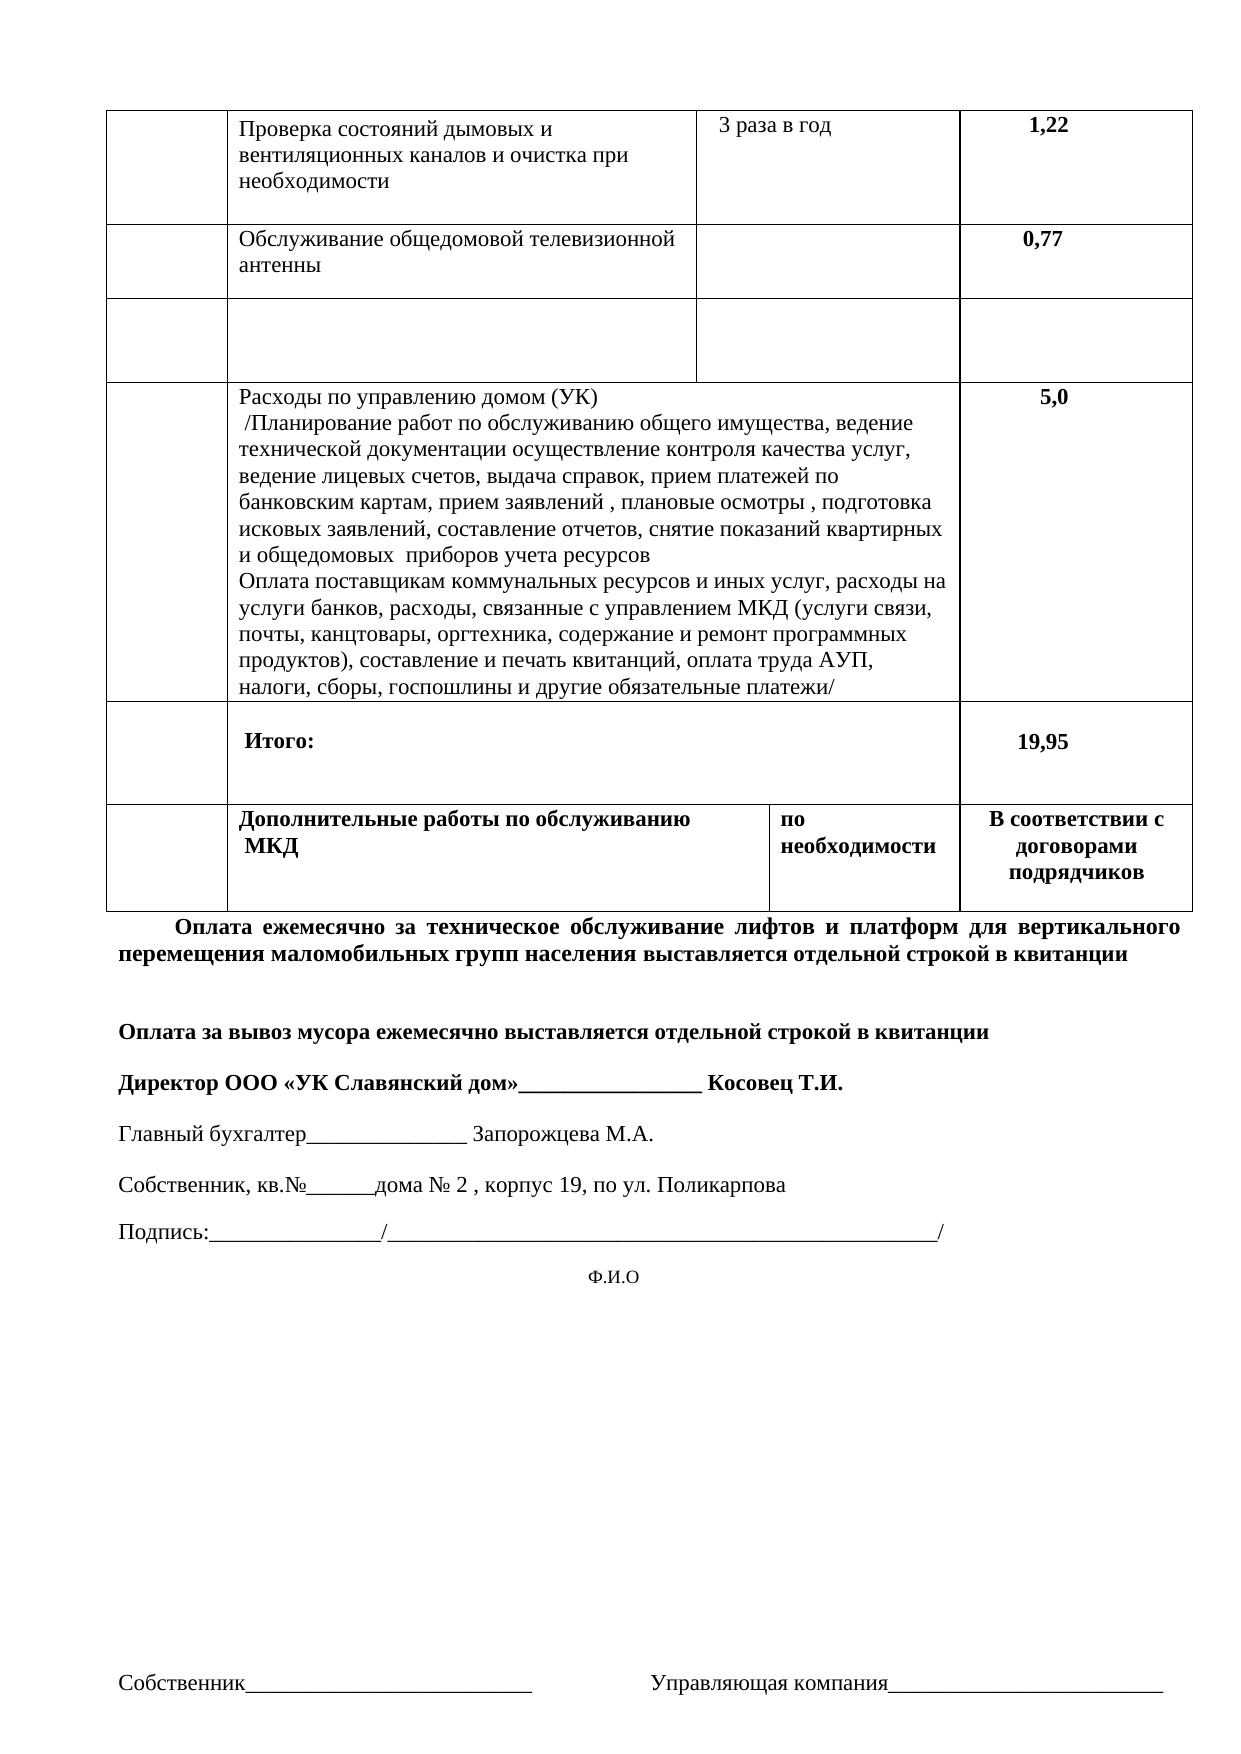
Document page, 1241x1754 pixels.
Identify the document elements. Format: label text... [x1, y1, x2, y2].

table_cell 19,95 [961, 702, 1192, 804]
table_cell 5,0 [961, 383, 1192, 701]
table_cell 1,22 [961, 111, 1192, 224]
table_cell Проверка состояний дымовых и вентиляционных каналов и очистка при необходимости [228, 111, 696, 224]
table_cell Расходы по управлению домом (УК) /Планирование работ по обслуживанию общего имущества, ведение технической документации осуществление контроля качества услуг, ведение лицевых счетов, выдача справок, прием платежей по банковским картам, прием заявлений , плановые осмотры , подготовка исковых заявлений, составление отчетов, снятие показаний квартирных и общедомовых приборов учета ресурсов Оплата поставщикам коммунальных ресурсов и иных услуг, расходы на услуги банков, расходы, связанные с управлением МКД (услуги связи, почты, канцтовары, оргтехника, содержание и ремонт программных продуктов), составление и печать квитанций, оплата труда АУП, налоги, сборы, госпошлины и другие обязательные платежи/ [228, 383, 959, 701]
table_cell [961, 299, 1192, 382]
table_cell [107, 299, 227, 382]
table_cell Оплата ежемесячно за техническое обслуживание лифтов и платформ для вертикального перемещения маломобильных групп населения выставляется отдельной строкой в квитанции Оплата за вывоз мусора ежемесячно выставляется отдельной строкой в квитанции Директор ООО «УК Славянский дом»________________ Косовец Т.И. Главный бухгалтер______________ Запорожцева М.А. Собственник, кв.№______дома № 2 , корпус 19, по ул. Поликарпова Подпись:_______________/________________________________________________/ Ф.И.О [107, 912, 1193, 1308]
table_cell [107, 225, 227, 297]
table_cell Обслуживание общедомовой телевизионной антенны [228, 225, 696, 297]
table_cell [228, 299, 696, 382]
table_cell В соответствии с договорами подрядчиков [961, 805, 1192, 911]
table_cell [107, 383, 227, 701]
table_cell Дополнительные работы по обслуживанию МКД В соответствии с договорами подрядчиков [228, 805, 769, 911]
table_cell [697, 225, 959, 297]
table_cell [107, 805, 227, 911]
table_cell 3 раза в год [697, 111, 959, 224]
table_cell [107, 702, 227, 804]
table_cell по необходимости [770, 805, 959, 911]
table_cell [107, 111, 227, 224]
table_cell Итого: [228, 702, 959, 804]
table_cell [697, 299, 959, 382]
table_cell 0,77 [961, 225, 1192, 297]
